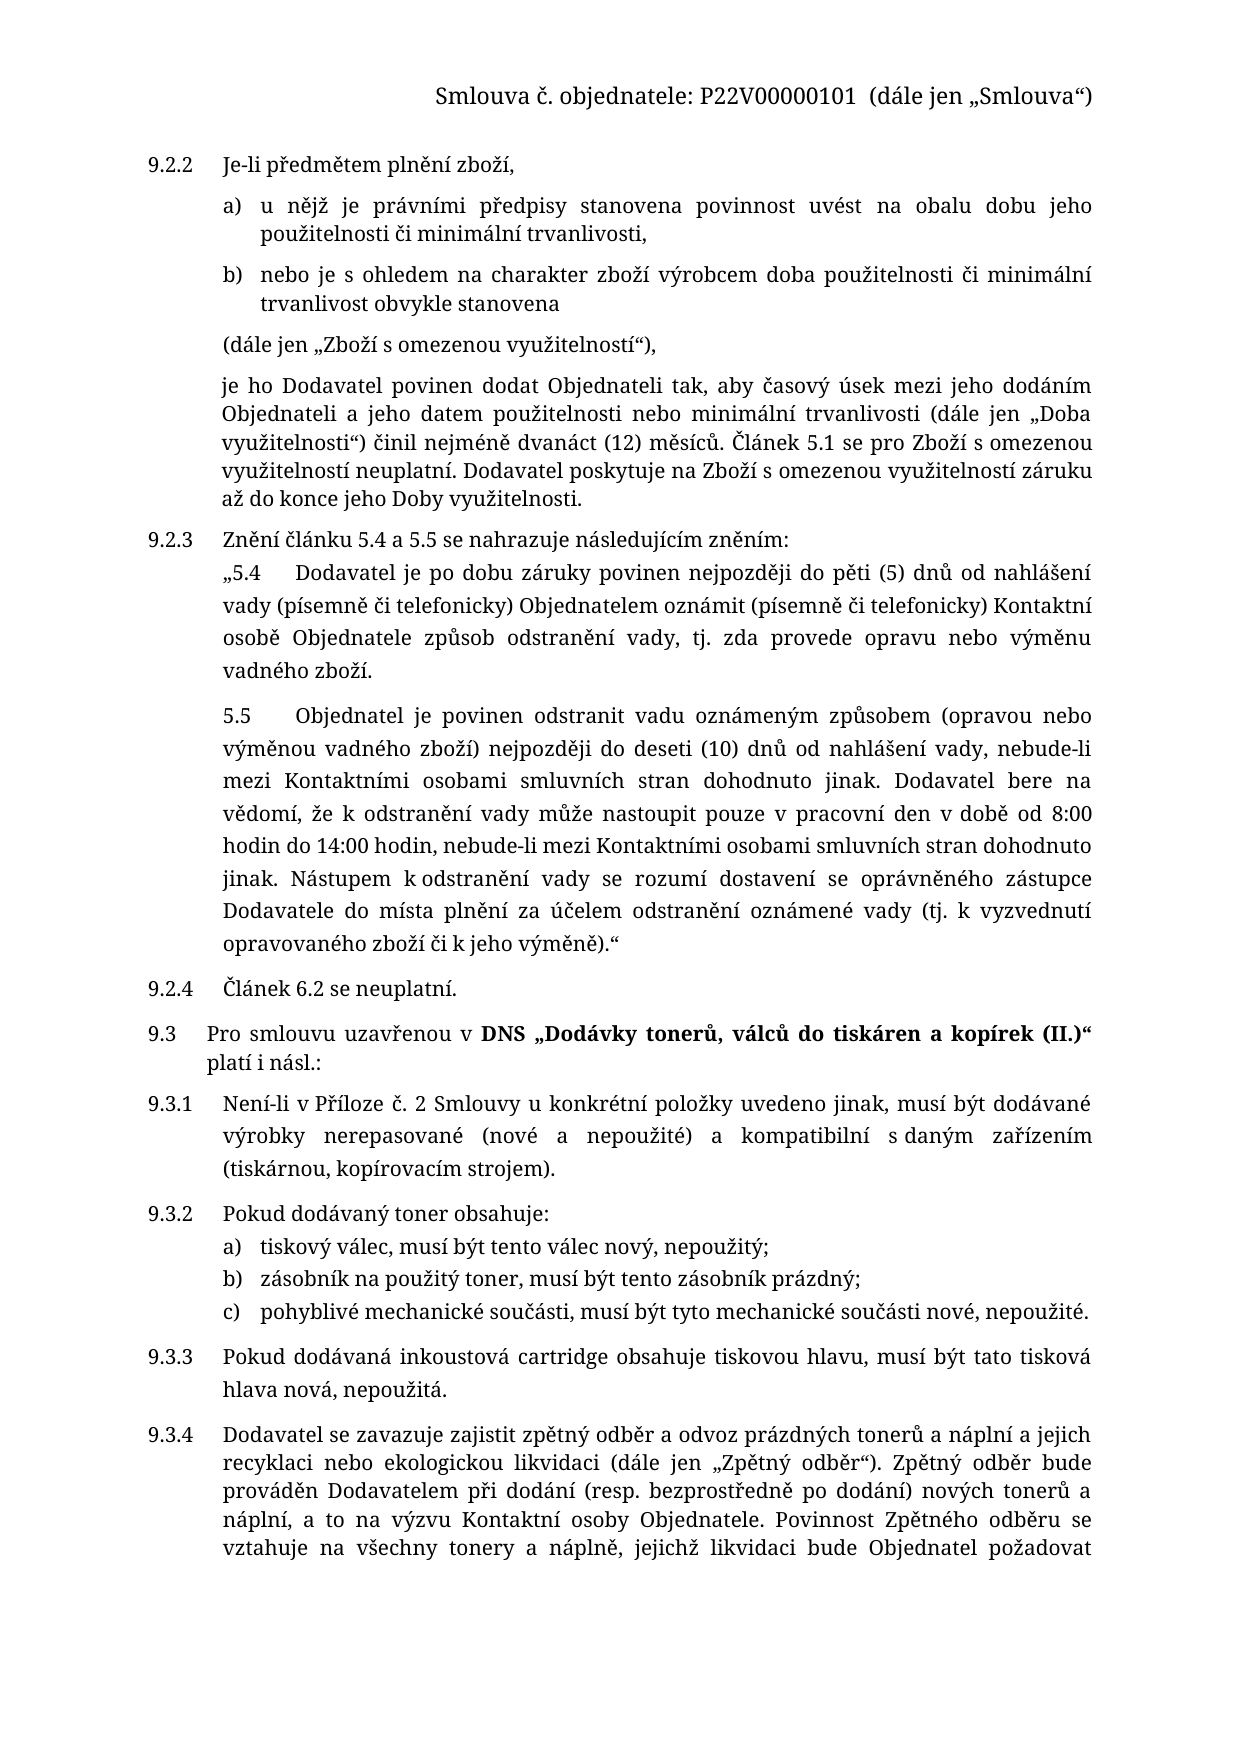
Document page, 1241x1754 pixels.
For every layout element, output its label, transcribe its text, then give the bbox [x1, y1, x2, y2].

list Znění článku 5.4 a 5.5 se nahrazuje následujícím zněním: [148, 526, 1093, 554]
list Pokud dodávaný toner obsahuje: [148, 1199, 1093, 1228]
text (dále jen „Zboží s omezenou využitelností“), [223, 330, 1093, 358]
list Není-li v Příloze č. 2 Smlouvy u konkrétní položky uvedeno jinak, musí být dodávané výrobky nerepasované (nové a nepoužité) a kompatibilní s daným zařízením (tiskárnou, kopírovacím strojem). [148, 1089, 1093, 1182]
list Článek 6.2 se neuplatní. [148, 974, 1093, 1003]
list 5.5 Objednatel je povinen odstranit vadu oznámeným způsobem (opravou nebo výměnou vadného zboží) nejpozději do deseti (10) dnů od nahlášení vady, nebude-li mezi Kontaktními osobami smluvních stran dohodnuto jinak. Dodavatel bere na vědomí, že k odstranění vady může nastoupit pouze v pracovní den v době od 8:00 hodin do 14:00 hodin, nebude-li mezi Kontaktními osobami smluvních stran dohodnuto jinak. Nástupem k odstranění vady se rozumí dostavení se oprávněného zástupce Dodavatele do místa plnění za účelem odstranění oznámené vady (tj. k vyzvednutí opravovaného zboží či k jeho výměně).“ [223, 701, 1093, 958]
list tiskový válec, musí být tento válec nový, nepoužitý; [223, 1232, 1093, 1260]
list zásobník na použitý toner, musí být tento zásobník prázdný; [223, 1264, 1093, 1293]
list u nějž je právními předpisy stanovena povinnost uvést na obalu dobu jeho použitelnosti či minimální trvanlivosti, [223, 191, 1093, 248]
list Je-li předmětem plnění zboží, [148, 150, 1093, 179]
list nebo je s ohledem na charakter zboží výrobcem doba použitelnosti či minimální trvanlivost obvykle stanovena [223, 261, 1093, 317]
list Pro smlouvu uzavřenou v DNS „Dodávky tonerů, válců do tiskáren a kopírek (II.)“ platí i násl.: [148, 1019, 1093, 1076]
text je ho Dodavatel povinen dodat Objednateli tak, aby časový úsek mezi jeho dodáním Objednateli a jeho datem použitelnosti nebo minimální trvanlivosti (dále jen „Doba využitelnosti“) činil nejméně dvanáct (12) měsíců. Článek 5.1 se pro Zboží s omezenou využitelností neuplatní. Dodavatel poskytuje na Zboží s omezenou využitelností záruku až do konce jeho Doby využitelnosti. [221, 371, 1093, 513]
list „5.4 Dodavatel je po dobu záruky povinen nejpozději do pěti (5) dnů od nahlášení vady (písemně či telefonicky) Objednatelem oznámit (písemně či telefonicky) Kontaktní osobě Objednatele způsob odstranění vady, tj. zda provede opravu nebo výměnu vadného zboží. [223, 558, 1093, 684]
list Pokud dodávaná inkoustová cartridge obsahuje tiskovou hlavu, musí být tato tisková hlava nová, nepoužitá. [148, 1342, 1093, 1403]
list pohyblivé mechanické součásti, musí být tyto mechanické součásti nové, nepoužité. [223, 1297, 1093, 1325]
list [148, 1420, 1093, 1562]
